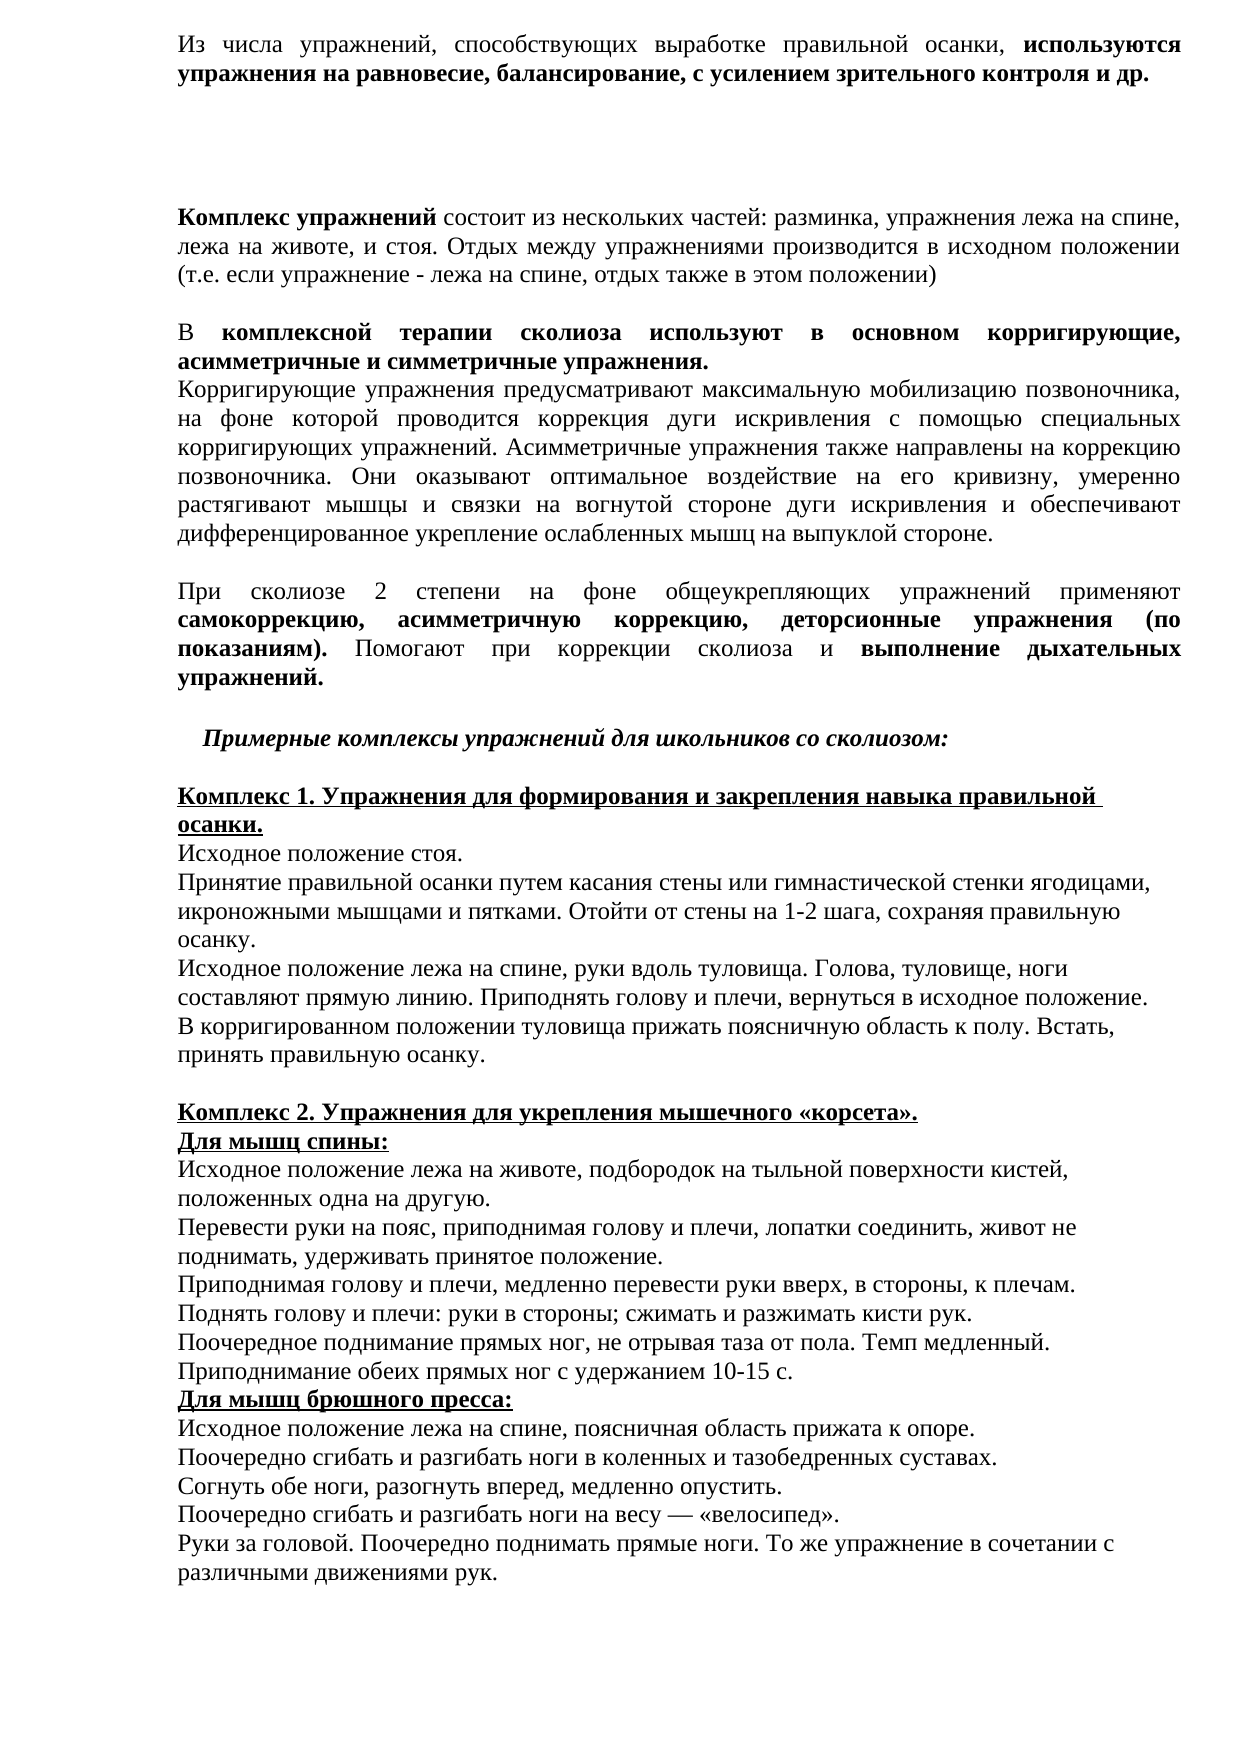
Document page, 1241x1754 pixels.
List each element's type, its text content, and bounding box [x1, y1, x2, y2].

text В корригированном положении туловища прижать поясничную область к полу. Встать, принять правильную осанку. [177, 1011, 1181, 1068]
text Приподнимая голову и плечи, медленно перевести руки вверх, в стороны, к плечам. [177, 1269, 1181, 1298]
text Корригирующие упражнения предусматривают максимальную мобилизацию позвоночника, на фоне которой проводится коррекция дуги искривления с помощью специальных корригирующих упражнений. Асимметричные упражнения также направлены на коррекцию позвоночника. Они оказывают оптимальное воздействие на его кривизну, умеренно растягивают мышцы и связки на вогнутой стороне дуги искривления и обеспечивают дифференцированное укрепление ослабленных мышц на выпуклой стороне. [177, 374, 1181, 547]
text Комплекс 2. Упражнения для укрепления мышечного «корсета». [177, 1097, 1181, 1126]
text Принятие правильной осанки путем касания стены или гимнастической стенки ягодицами, икроножными мышцами и пятками. Отойти от стены на 1-2 шага, сохраняя правильную осанку. [177, 867, 1181, 953]
text Примерные комплексы упражнений для школьников со сколиозом: [202, 723, 1181, 752]
text Исходное положение лежа на животе, подбородок на тыльной поверхности кистей, положенных одна на другую. [177, 1154, 1181, 1212]
text При сколиозе 2 степени на фоне общеукрепляющих упражнений применяют самокоррекцию, асимметричную коррекцию, деторсионные упражнения (по показаниям). Помогают при коррекции сколиоза и выполнение дыхательных упражнений. [177, 576, 1181, 691]
text В комплексной терапии сколиоза используют в основном корригирующие, асимметричные и симметричные упражнения. [177, 317, 1181, 374]
text Перевести руки на пояс, приподнимая голову и плечи, лопатки соединить, живот не поднимать, удерживать принятое положение. [177, 1212, 1181, 1269]
text Руки за головой. Поочередно поднимать прямые ноги. То же упражнение в сочетании с различными движениями рук. [177, 1528, 1181, 1586]
text Исходное положение лежа на спине, руки вдоль туловища. Голова, туловище, ноги составляют прямую линию. Приподнять голову и плечи, вернуться в исходное положение. [177, 953, 1181, 1011]
text Поочередно сгибать и разгибать ноги в коленных и тазобедренных суставах. [177, 1442, 1181, 1471]
text Согнуть обе ноги, разогнуть вперед, медленно опустить. [177, 1471, 1181, 1499]
text Для мышц спины: [177, 1126, 1181, 1154]
text Комплекс 1. Упражнения для формирования и закрепления навыка правильной осанки. [177, 781, 1181, 838]
text Приподнимание обеих прямых ног с удержанием 10-15 с. [177, 1356, 1181, 1384]
text Поочередно сгибать и разгибать ноги на весу — «велосипед». [177, 1499, 1181, 1528]
text Для мышц брюшного пресса: [177, 1384, 1181, 1413]
text Исходное положение лежа на спине, поясничная область прижата к опоре. [177, 1413, 1181, 1442]
text Из числа упражнений, способствующих выработке правильной осанки, используются упражнения на равновесие, балансирование, с усилением зрительного контроля и др. [177, 29, 1181, 87]
text Поочередное поднимание прямых ног, не отрывая таза от пола. Темп медленный. [177, 1327, 1181, 1356]
text Исходное положение стоя. [177, 838, 1181, 867]
text Комплекс упражнений состоит из нескольких частей: разминка, упражнения лежа на спине, лежа на животе, и стоя. Отдых между упражнениями производится в исходном положении (т.е. если упражнение - лежа на спине, отдых также в этом положении) [177, 202, 1181, 288]
text Поднять голову и плечи: руки в стороны; сжимать и разжимать кисти рук. [177, 1298, 1181, 1327]
